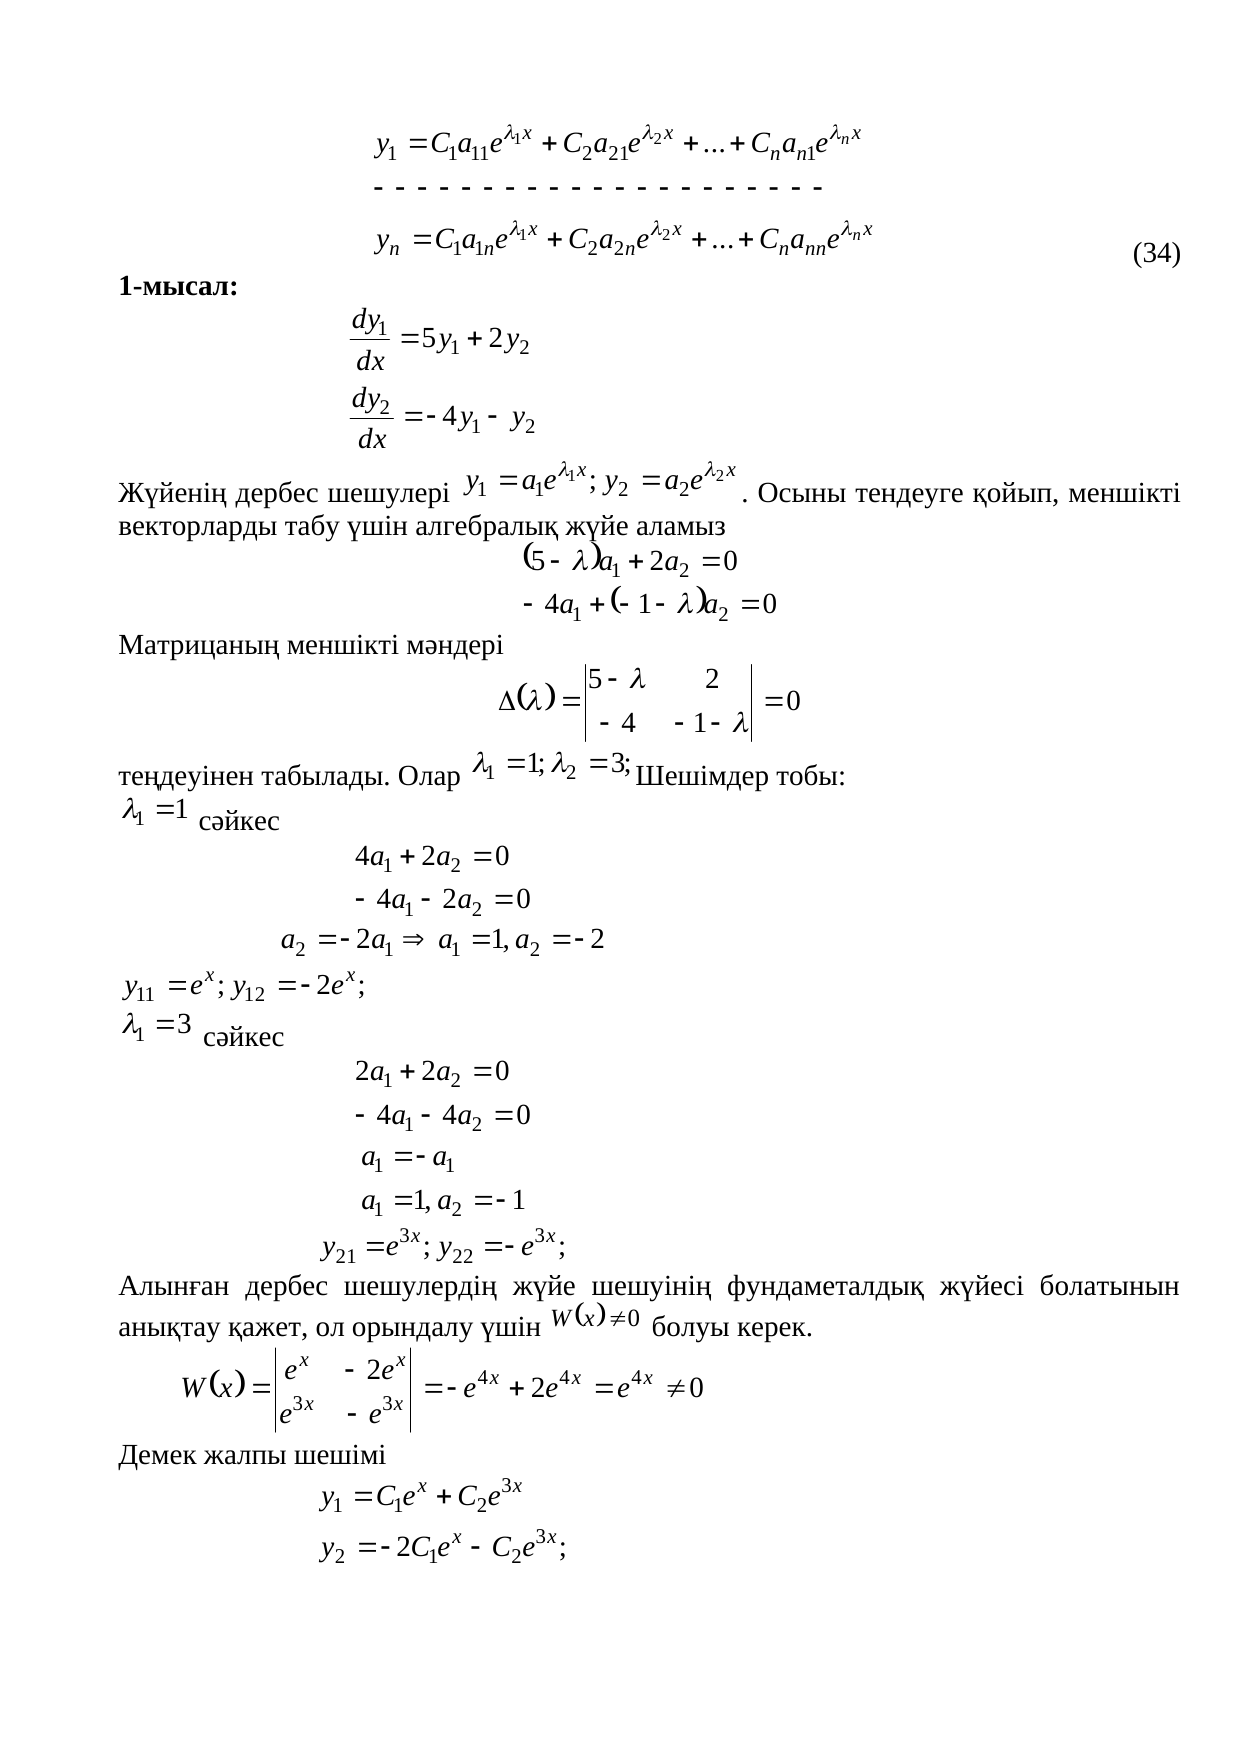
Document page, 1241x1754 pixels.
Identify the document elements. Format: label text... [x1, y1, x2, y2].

text Демек жалпы шешімі [118, 1437, 1181, 1471]
text теңдеуінен табылады. Олар Шешімдер тобы: [118, 746, 1181, 791]
text Алынған дербес шешулердің жүйе шешуінің фундаметалдық жүйесі болатынын анықтау қажет, ол орындалу үшін болуы керек. [118, 1268, 1181, 1343]
text сәйкес [118, 791, 1181, 837]
text сәйкес [118, 1007, 1181, 1053]
text 1-мысал: [118, 268, 1181, 302]
text Матрицаның меншікті мәндері [118, 627, 1181, 661]
text (34) [118, 118, 1181, 268]
text Жүйенің дербес шешулері . Осыны тендеуге қойып, меншікті векторларды табу үшін алгебралық жүйе аламыз [118, 454, 1181, 542]
